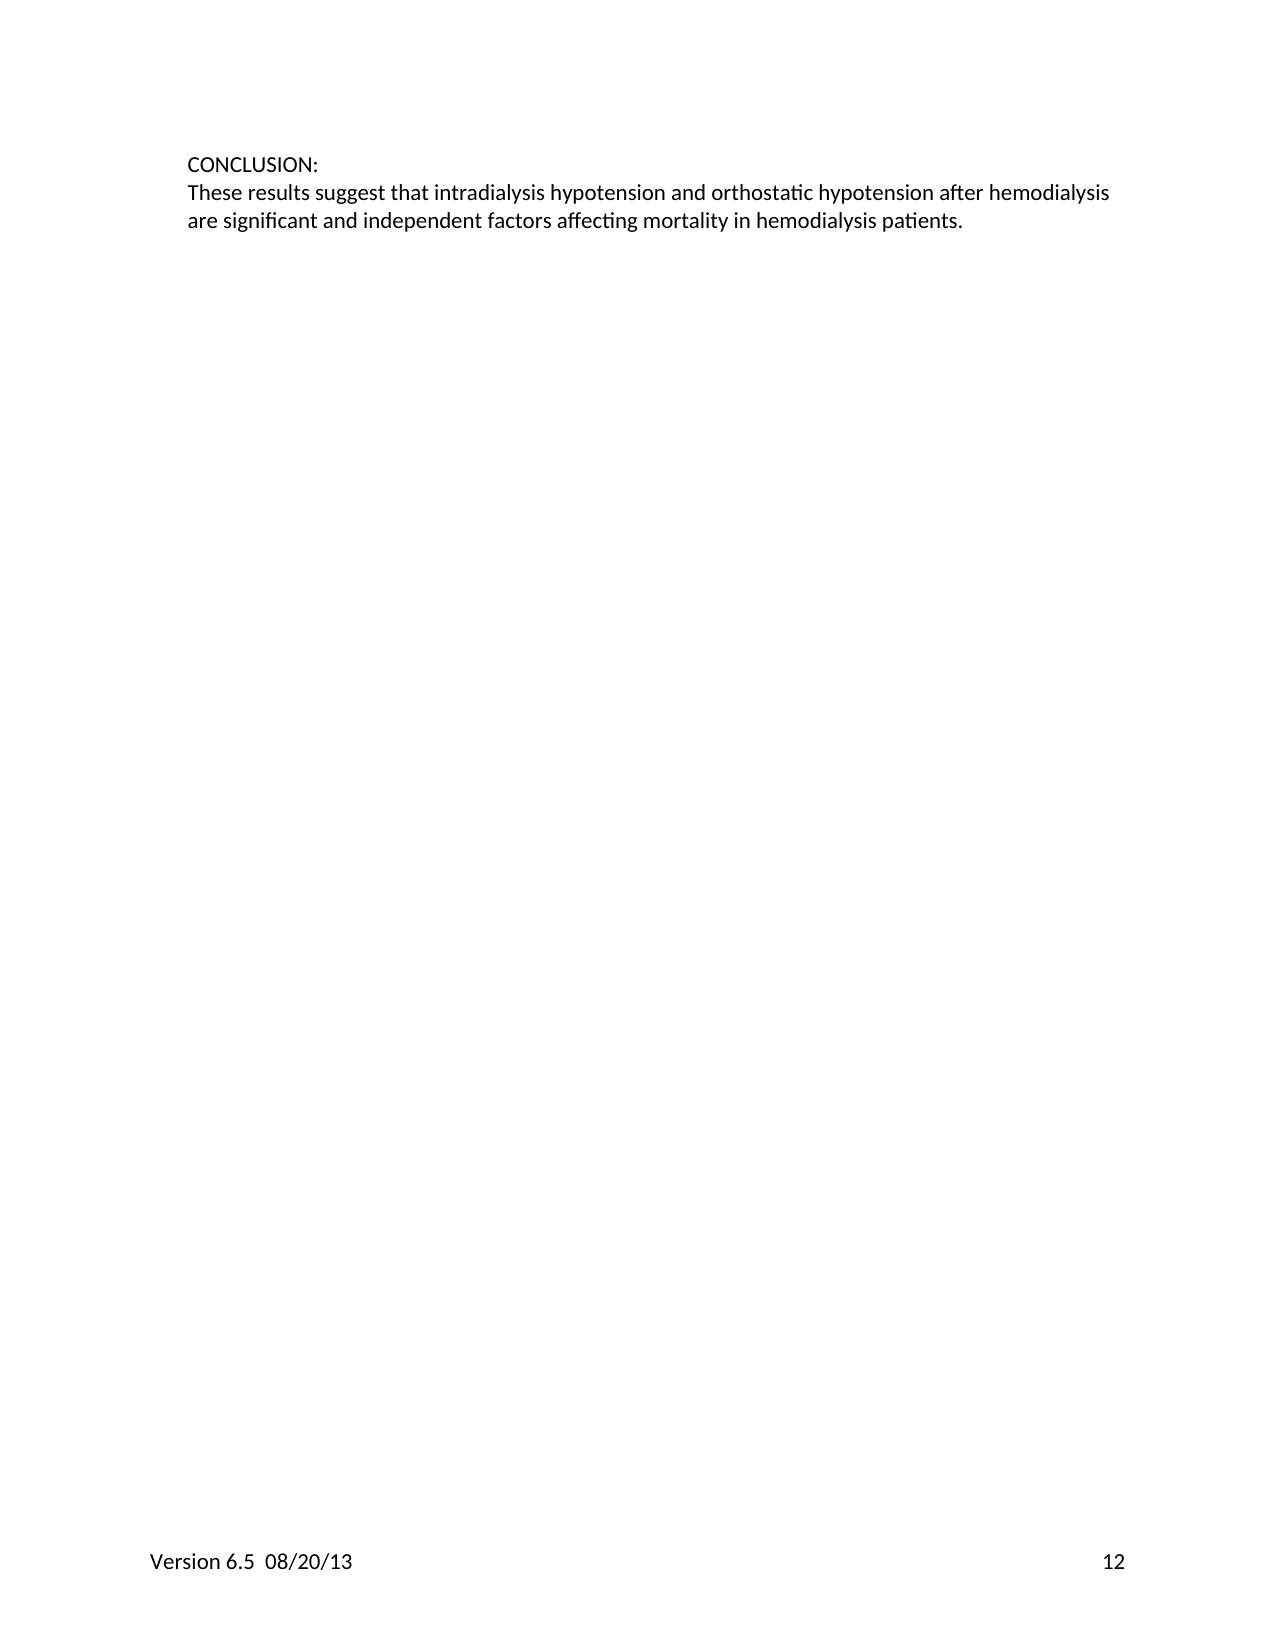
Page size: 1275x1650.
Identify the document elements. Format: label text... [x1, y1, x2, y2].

text These results suggest that intradialysis hypotension and orthostatic hypotension after hemodialysis are significant and independent factors affecting mortality in hemodialysis patients. [187, 178, 1125, 234]
text CONCLUSION: [187, 150, 1125, 178]
